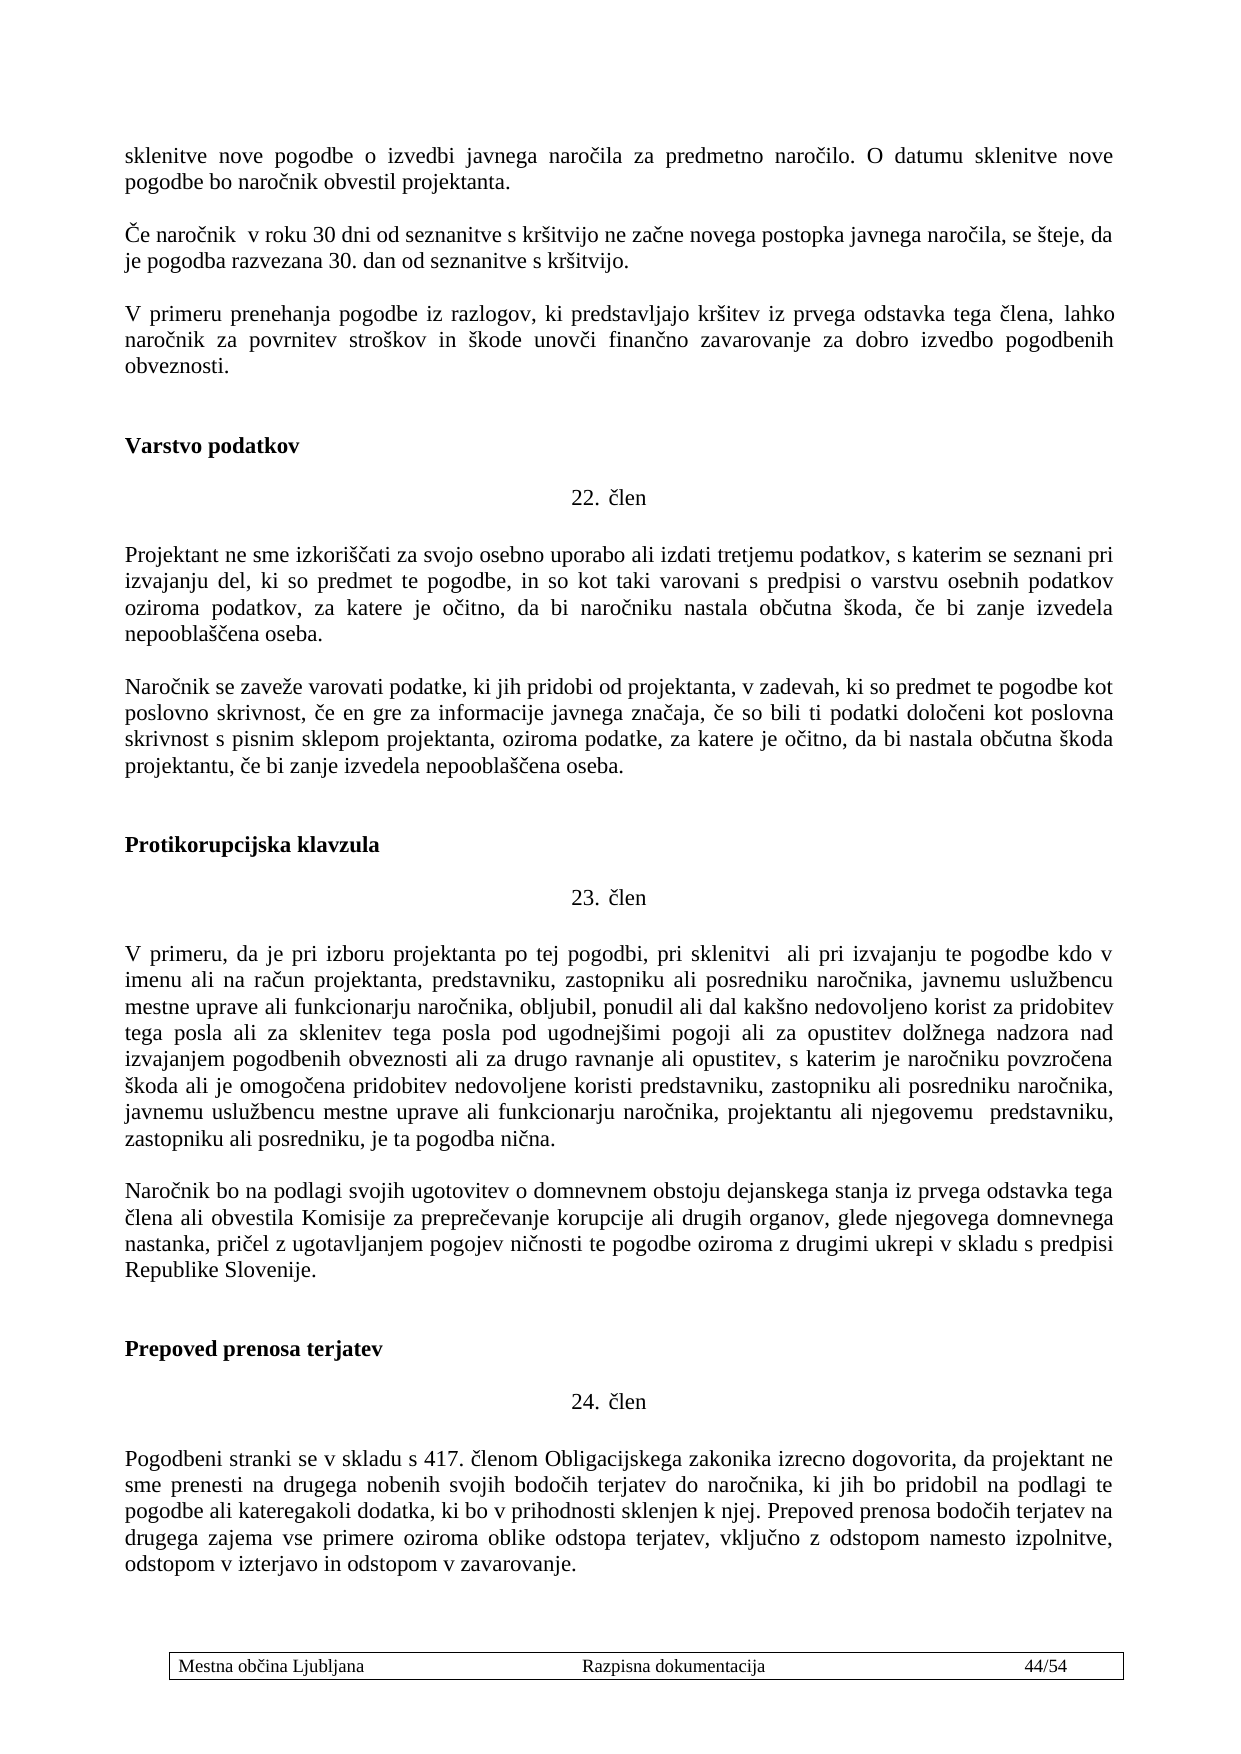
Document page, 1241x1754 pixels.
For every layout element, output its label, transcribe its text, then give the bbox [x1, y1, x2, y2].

text Pogodbeni stranki se v skladu s 417. členom Obligacijskega zakonika izrecno dogovorita, da projektant ne sme prenesti na drugega nobenih svojih bodočih terjatev do naročnika, ki jih bo pridobil na podlagi te pogodbe ali kateregakoli dodatka, ki bo v prihodnosti sklenjen k njej. Prepoved prenosa bodočih terjatev na drugega zajema vse primere oziroma oblike odstopa terjatev, vključno z odstopom namesto izpolnitve, odstopom v izterjavo in odstopom v zavarovanje. [124, 1445, 1115, 1576]
text Projektant ne sme izkoriščati za svojo osebno uporabo ali izdati tretjemu podatkov, s katerim se seznani pri izvajanju del, ki so predmet te pogodbe, in so kot taki varovani s predpisi o varstvu osebnih podatkov oziroma podatkov, za katere je očitno, da bi naročniku nastala občutna škoda, če bi zanje izvedela nepooblaščena oseba. [124, 541, 1115, 646]
text Prepoved prenosa terjatev [124, 1335, 1115, 1362]
text V primeru, da je pri izboru projektanta po tej pogodbi, pri sklenitvi ali pri izvajanju te pogodbe kdo v imenu ali na račun projektanta, predstavniku, zastopniku ali posredniku naročnika, javnemu uslužbencu mestne uprave ali funkcionarju naročnika, obljubil, ponudil ali dal kakšno nedovoljeno korist za pridobitev tega posla ali za sklenitev tega posla pod ugodnejšimi pogoji ali za opustitev dolžnega nadzora nad izvajanjem pogodbenih obveznosti ali za drugo ravnanje ali opustitev, s katerim je naročniku povzročena škoda ali je omogočena pridobitev nedovoljene koristi predstavniku, zastopniku ali posredniku naročnika, javnemu uslužbencu mestne uprave ali funkcionarju naročnika, projektantu ali njegovemu predstavniku, zastopniku ali posredniku, je ta pogodba nična. [124, 940, 1115, 1151]
list člen [103, 883, 1115, 910]
list člen [103, 1388, 1115, 1414]
text Varstvo podatkov [124, 432, 1115, 458]
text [124, 142, 1115, 194]
text Če naročnik v roku 30 dni od seznanitve s kršitvijo ne začne novega postopka javnega naročila, se šteje, da je pogodba razvezana 30. dan od seznanitve s kršitvijo. [124, 221, 1115, 273]
text Naročnik bo na podlagi svojih ugotovitev o domnevnem obstoju dejanskega stanja iz prvega odstavka tega člena ali obvestila Komisije za preprečevanje korupcije ali drugih organov, glede njegovega domnevnega nastanka, pričel z ugotavljanjem pogojev ničnosti te pogodbe oziroma z drugimi ukrepi v skladu s predpisi Republike Slovenije. [124, 1177, 1115, 1283]
list člen [103, 484, 1115, 511]
text Protikorupcijska klavzula [124, 831, 1115, 857]
text V primeru prenehanja pogodbe iz razlogov, ki predstavljajo kršitev iz prvega odstavka tega člena, lahko naročnik za povrnitev stroškov in škode unovči finančno zavarovanje za dobro izvedbo pogodbenih obveznosti. [124, 300, 1115, 379]
text Naročnik se zaveže varovati podatke, ki jih pridobi od projektanta, v zadevah, ki so predmet te pogodbe kot poslovno skrivnost, če en gre za informacije javnega značaja, če so bili ti podatki določeni kot poslovna skrivnost s pisnim sklepom projektanta, oziroma podatke, za katere je očitno, da bi nastala občutna škoda projektantu, če bi zanje izvedela nepooblaščena oseba. [124, 673, 1115, 778]
